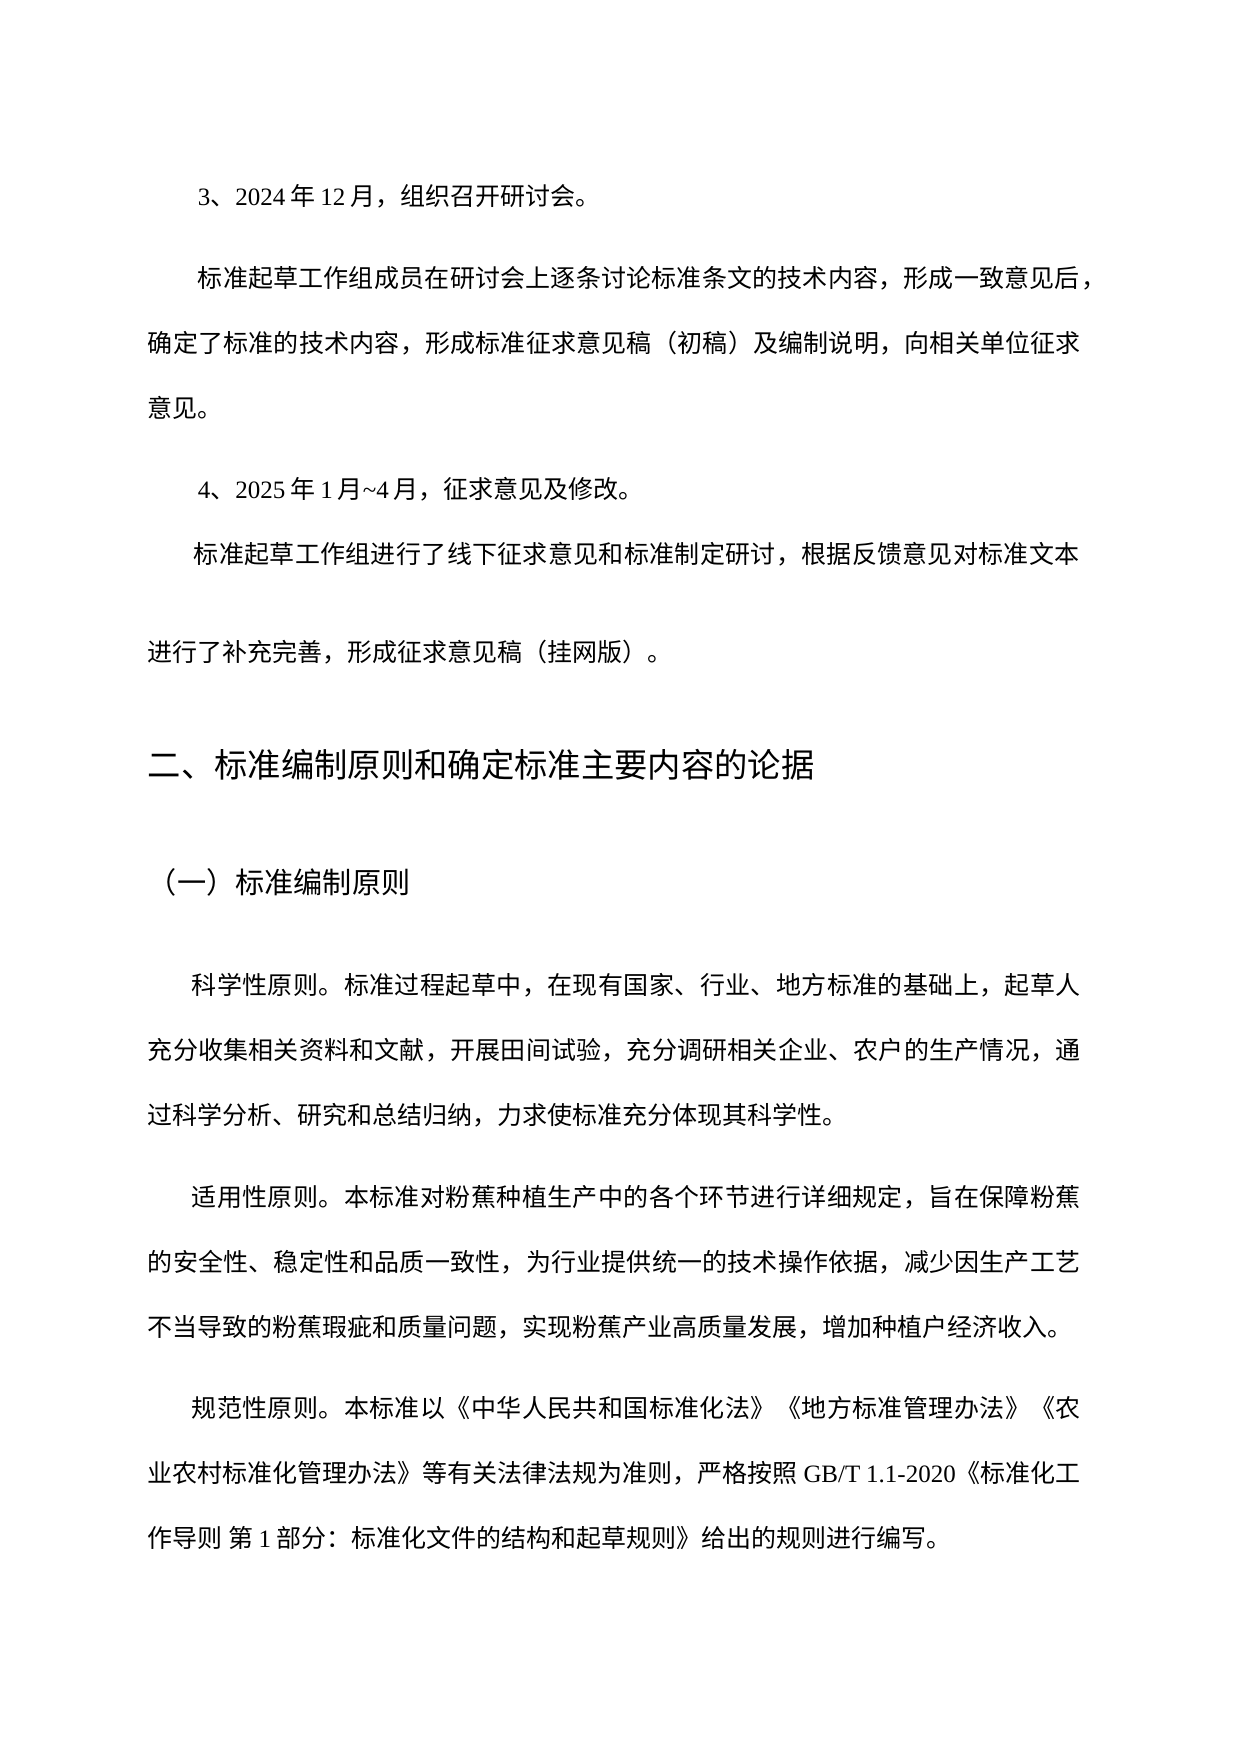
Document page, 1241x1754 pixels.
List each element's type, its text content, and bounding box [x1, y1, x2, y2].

subtitle 标准起草工作组进行了线下征求意见和标准制定研讨，根据反馈意见对标准文本进行了补充完善，形成征求意见稿（挂网版）。 [148, 520, 1081, 683]
text 适用性原则。本标准对粉蕉种植生产中的各个环节进行详细规定，旨在保障粉蕉的安全性、稳定性和品质一致性，为行业提供统一的技术操作依据，减少因生产工艺不当导致的粉蕉瑕疵和质量问题，实现粉蕉产业高质量发展，增加种植户经济收入。 [148, 1163, 1081, 1358]
text 标准起草工作组成员在研讨会上逐条讨论标准条文的技术内容，形成一致意见后，确定了标准的技术内容，形成标准征求意见稿（初稿）及编制说明，向相关单位征求意见。 [148, 244, 1081, 439]
text 科学性原则。标准过程起草中，在现有国家、行业、地方标准的基础上，起草人充分收集相关资料和文献，开展田间试验，充分调研相关企业、农户的生产情况，通过科学分析、研究和总结归纳，力求使标准充分体现其科学性。 [148, 951, 1081, 1146]
text 3、2024年12月，组织召开研讨会。 [148, 162, 1081, 227]
text 4、2025年1月~4月，征求意见及修改。 [148, 455, 1081, 520]
text 规范性原则。本标准以《中华人民共和国标准化法》《地方标准管理办法》《农业农村标准化管理办法》等有关法律法规为准则，严格按照GB/T 1.1-2020《标准化工作导则 第1部分：标准化文件的结构和起草规则》给出的规则进行编写。 [148, 1374, 1081, 1569]
text （一）标准编制原则 [148, 848, 1081, 913]
text 二、标准编制原则和确定标准主要内容的论据 [148, 730, 1081, 795]
